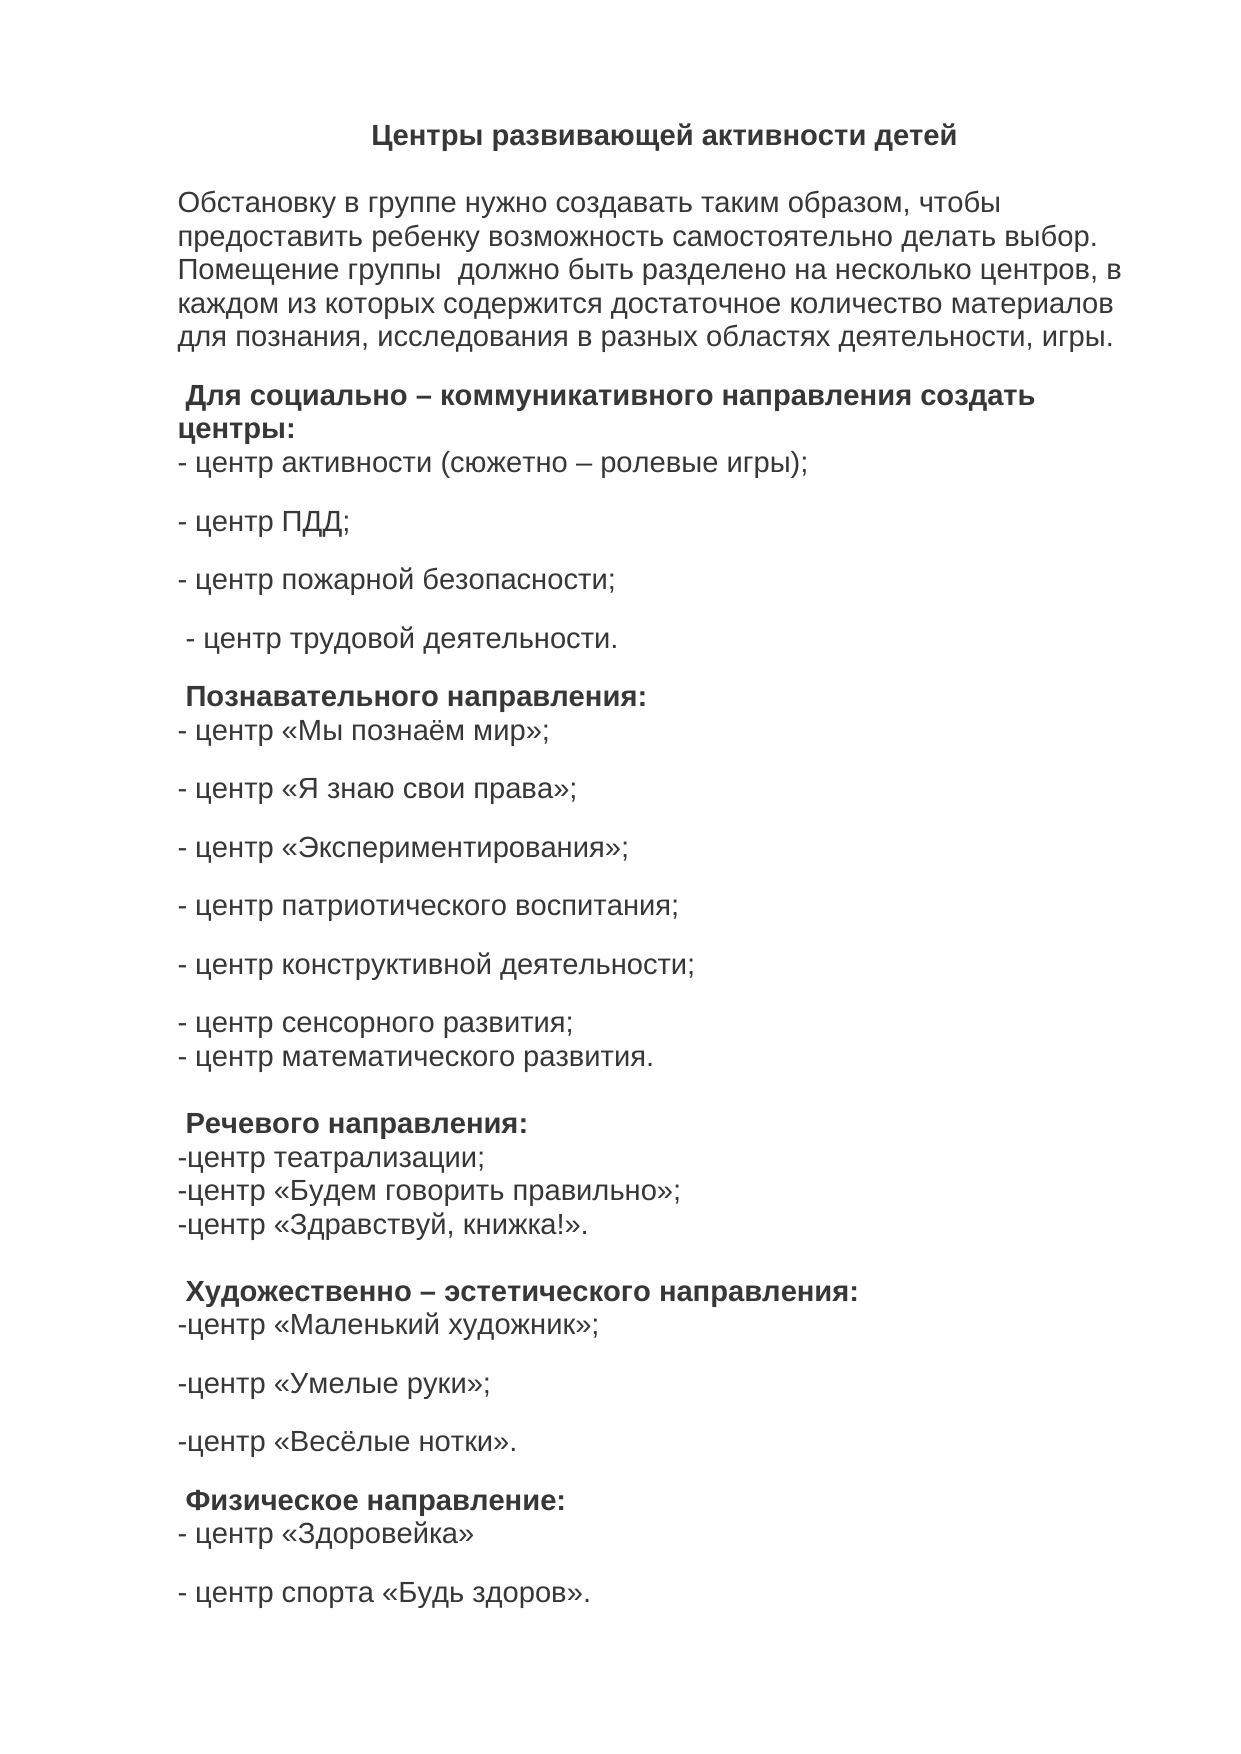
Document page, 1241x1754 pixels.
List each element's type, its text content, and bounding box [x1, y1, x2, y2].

text Для социально – коммуникативного направления создать центры: [177, 378, 1152, 445]
text - центр «Мы познаём мир»; [177, 713, 1152, 746]
text - центр активности (сюжетно – ролевые игры); [177, 445, 1152, 478]
text - центр математического развития. [177, 1039, 1152, 1072]
text - центр сенсорного развития; [177, 1005, 1152, 1039]
text Центры развивающей активности детей [177, 118, 1152, 152]
text - центр пожарной безопасности; [177, 562, 1152, 596]
text -центр театрализации; [177, 1139, 1152, 1173]
text Речевого направления: [177, 1106, 1152, 1139]
text - центр спорта «Будь здоров». [177, 1575, 1152, 1608]
text -центр «Здравствуй, книжка!». [177, 1207, 1152, 1240]
text -центр «Будем говорить правильно»; [177, 1173, 1152, 1207]
text - центр конструктивной деятельности; [177, 947, 1152, 980]
text -центр «Умелые руки»; [177, 1366, 1152, 1399]
text - центр «Экспериментирования»; [177, 830, 1152, 863]
text - центр ПДД; [177, 503, 1152, 537]
text Познавательного направления: [177, 679, 1152, 713]
text Художественно – эстетического направления: [177, 1274, 1152, 1307]
text - центр «Здоровейка» [177, 1516, 1152, 1550]
text Обстановку в группе нужно создавать таким образом, чтобы предоставить ребенку возможность самостоятельно делать выбор. Помещение группы должно быть разделено на несколько центров, в каждом из которых содержится достаточное количество материалов для познания, исследования в разных областях деятельности, игры. [177, 185, 1152, 353]
text -центр «Весёлые нотки». [177, 1424, 1152, 1458]
text - центр трудовой деятельности. [177, 621, 1152, 654]
text Физическое направление: [177, 1483, 1152, 1516]
text -центр «Маленький художник»; [177, 1307, 1152, 1341]
text - центр патриотического воспитания; [177, 888, 1152, 922]
text - центр «Я знаю свои права»; [177, 771, 1152, 805]
